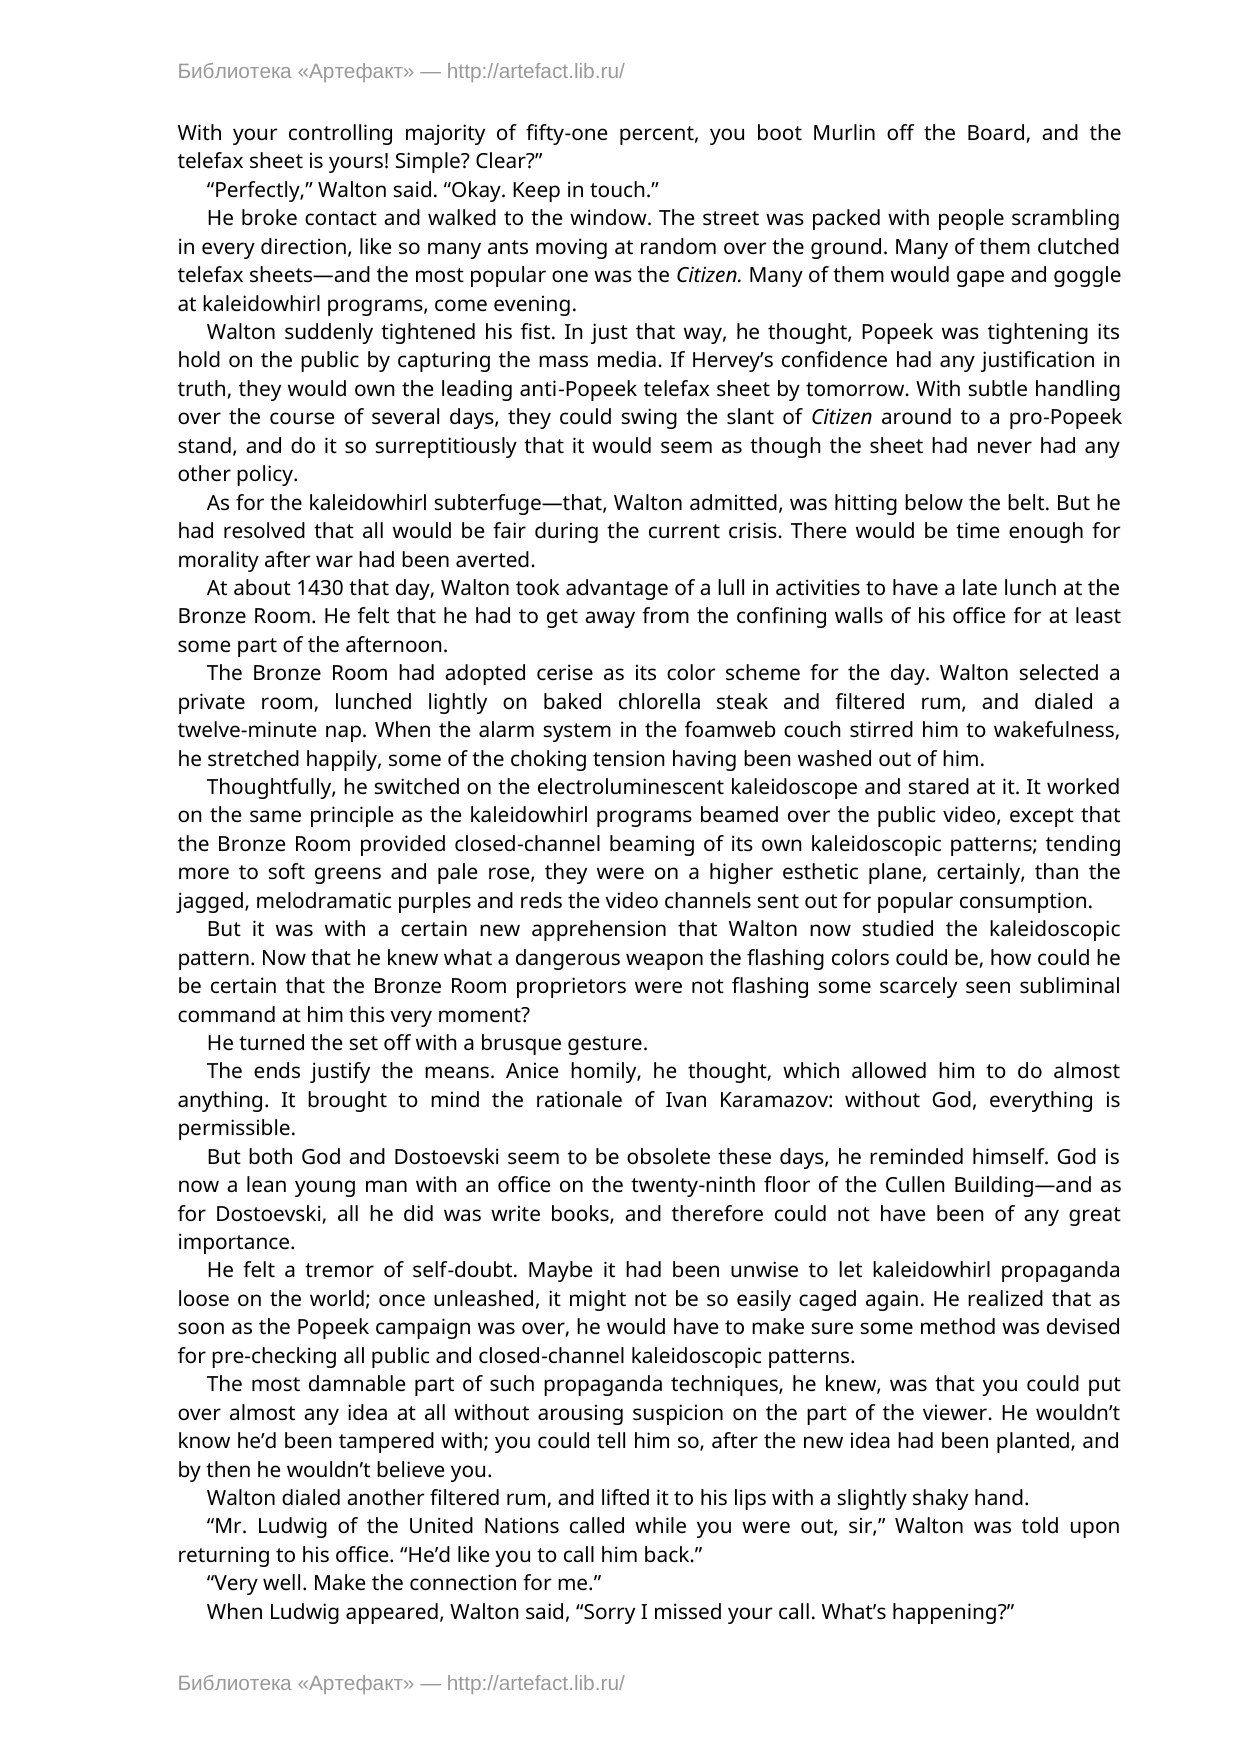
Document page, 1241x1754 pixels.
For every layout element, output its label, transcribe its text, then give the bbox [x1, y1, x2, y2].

text “Perfectly,” Walton said. “Okay. Keep in touch.” [177, 175, 1122, 203]
text He turned the set off with a brusque gesture. [177, 1028, 1122, 1057]
text Walton suddenly tightened his fist. In just that way, he thought, Popeek was tightening its hold on the public by capturing the mass media. If Hervey’s confidence had any justification in truth, they would own the leading anti-Popeek telefax sheet by tomorrow. With subtle handling over the course of several days, they could swing the slant of Citizen around to a pro-Popeek stand, and do it so surreptitiously that it would seem as though the sheet had never had any other policy. [177, 317, 1122, 488]
text “Very well. Make the connection for me.” [177, 1568, 1122, 1597]
text The most damnable part of such propaganda techniques, he knew, was that you could put over almost any idea at all without arousing suspicion on the part of the viewer. He wouldn’t know he’d been tampered with; you could tell him so, after the new idea had been planted, and by then he wouldn’t believe you. [177, 1369, 1122, 1483]
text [177, 118, 1122, 175]
text He felt a tremor of self-doubt. Maybe it had been unwise to let kaleidowhirl propaganda loose on the world; once unleashed, it might not be so easily caged again. He realized that as soon as the Popeek campaign was over, he would have to make sure some method was devised for pre-checking all public and closed-channel kaleidoscopic patterns. [177, 1256, 1122, 1369]
text “Mr. Ludwig of the United Nations called while you were out, sir,” Walton was told upon returning to his office. “He’d like you to call him back.” [177, 1512, 1122, 1568]
text Thoughtfully, he switched on the electroluminescent kaleidoscope and stared at it. It worked on the same principle as the kaleidowhirl programs beamed over the public video, except that the Bronze Room provided closed-channel beaming of its own kaleidoscopic patterns; tending more to soft greens and pale rose, they were on a higher esthetic plane, certainly, than the jagged, melodramatic purples and reds the video channels sent out for popular consumption. [177, 772, 1122, 914]
text At about 1430 that day, Walton took advantage of a lull in activities to have a late lunch at the Bronze Room. He felt that he had to get away from the confining walls of his office for at least some part of the afternoon. [177, 573, 1122, 658]
text But it was with a certain new apprehension that Walton now studied the kaleidoscopic pattern. Now that he knew what a dangerous weapon the flashing colors could be, how could he be certain that the Bronze Room proprietors were not flashing some scarcely seen subliminal command at him this very moment? [177, 914, 1122, 1028]
text He broke contact and walked to the window. The street was packed with people scrambling in every direction, like so many ants moving at random over the ground. Many of them clutched telefax sheets—and the most popular one was the Citizen. Many of them would gape and goggle at kaleidowhirl programs, come evening. [177, 203, 1122, 317]
text But both God and Dostoevski seem to be obsolete these days, he reminded himself. God is now a lean young man with an office on the twenty-ninth floor of the Cullen Building—and as for Dostoevski, all he did was write books, and therefore could not have been of any great importance. [177, 1142, 1122, 1256]
text Walton dialed another filtered rum, and lifted it to his lips with a slightly shaky hand. [177, 1483, 1122, 1512]
text When Ludwig appeared, Walton said, “Sorry I missed your call. What’s happening?” [177, 1597, 1122, 1625]
text The Bronze Room had adopted cerise as its color scheme for the day. Walton selected a private room, lunched lightly on baked chlorella steak and filtered rum, and dialed a twelve-minute nap. When the alarm system in the foamweb couch stirred him to wakefulness, he stretched happily, some of the choking tension having been washed out of him. [177, 658, 1122, 772]
text As for the kaleidowhirl subterfuge—that, Walton admitted, was hitting below the belt. But he had resolved that all would be fair during the current crisis. There would be time enough for morality after war had been averted. [177, 488, 1122, 573]
text The ends justify the means. Anice homily, he thought, which allowed him to do almost anything. It brought to mind the rationale of Ivan Karamazov: without God, everything is permissible. [177, 1057, 1122, 1142]
